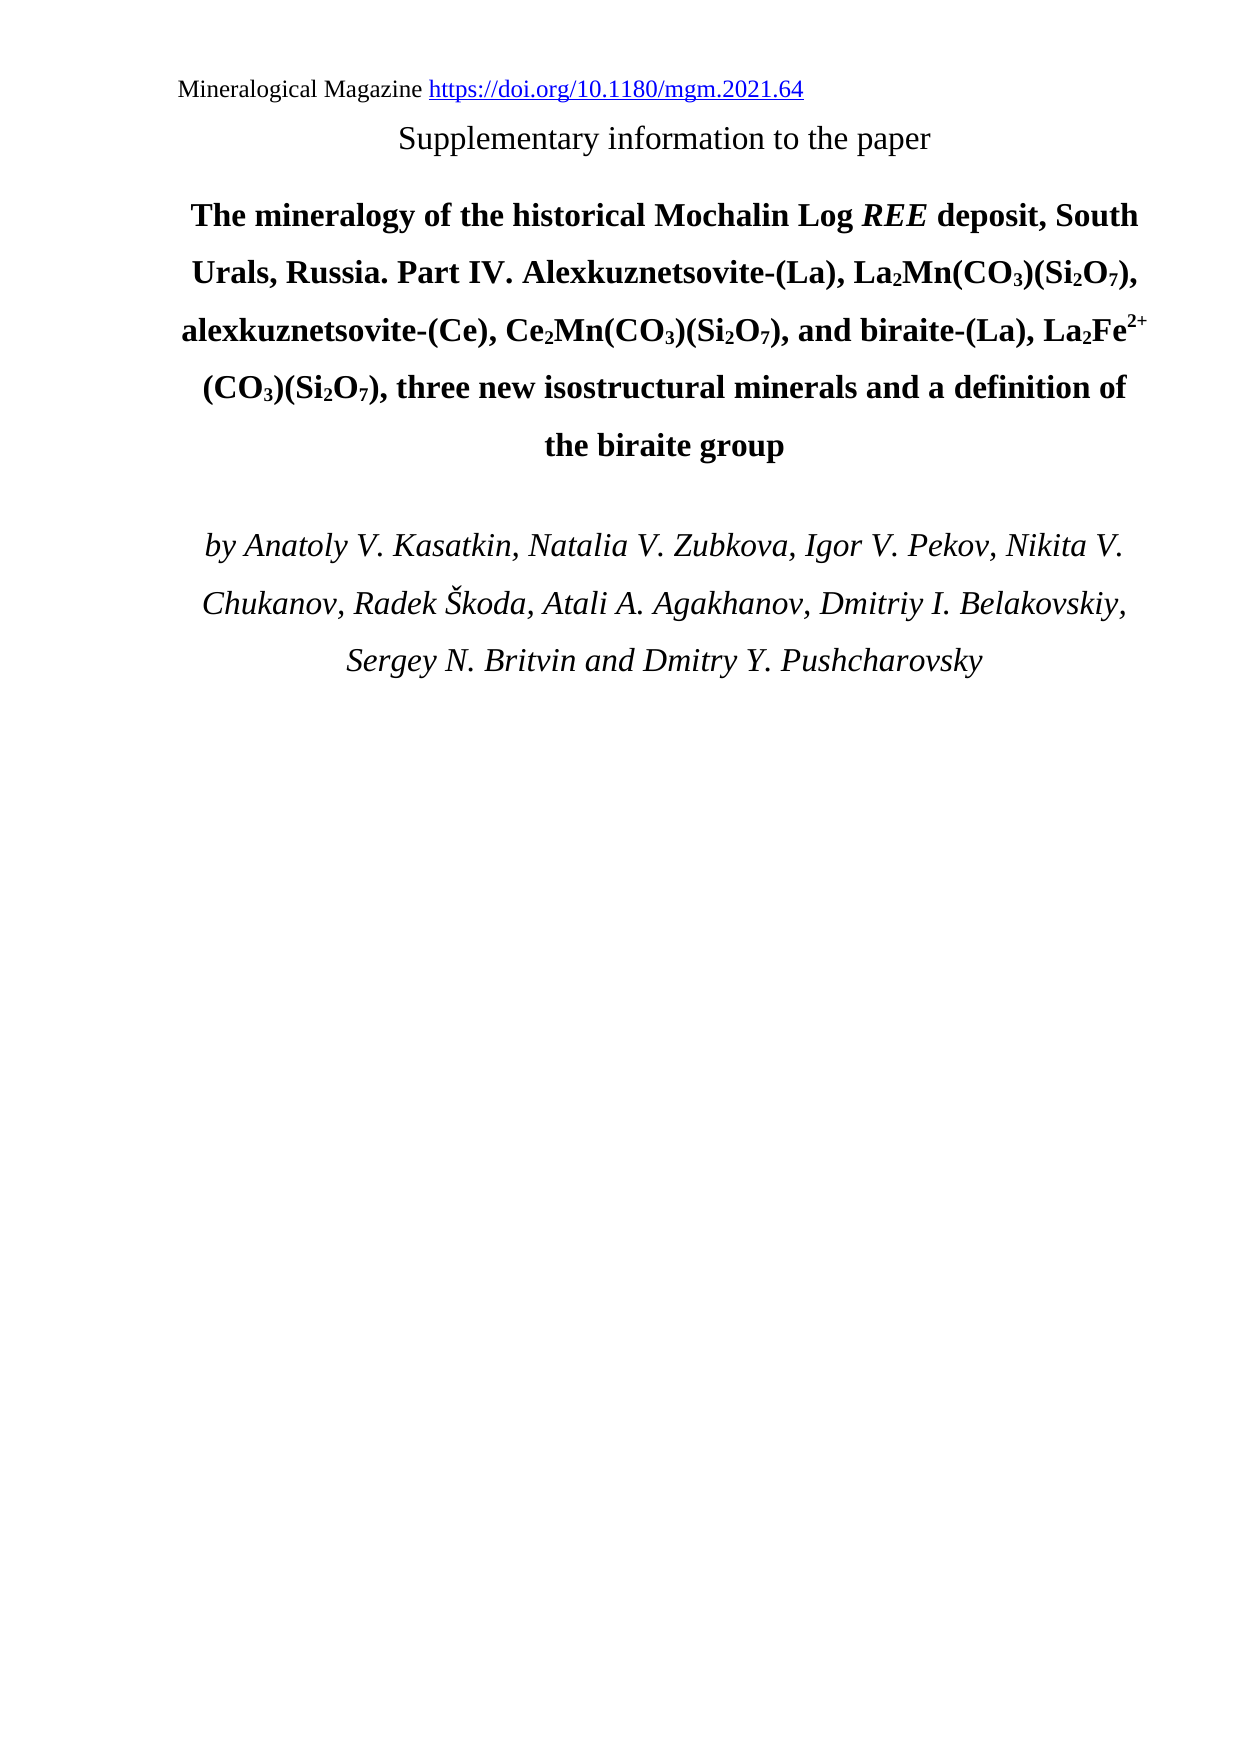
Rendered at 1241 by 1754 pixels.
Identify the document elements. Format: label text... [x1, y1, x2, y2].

text Supplementary information to the paper [177, 118, 1152, 156]
text by Anatoly V. Kasatkin, Natalia V. Zubkova, Igor V. Pekov, Nikita V. Chukanov, Radek Škoda, Atali A. Agakhanov, Dmitriy I. Belakovskiy, Sergey N. Britvin and Dmitry Y. Pushcharovsky [177, 525, 1152, 679]
text The mineralogy of the historical Mochalin Log REE deposit, South Urals, Russia. Part IV. Alexkuznetsovite-(La), La2Mn(CO3)(Si2O7), alexkuznetsovite-(Ce), Ce2Mn(CO3)(Si2O7), and biraite-(La), La2Fe2+(CO3)(Si2O7), three new isostructural minerals and a definition of the biraite group [177, 195, 1152, 463]
